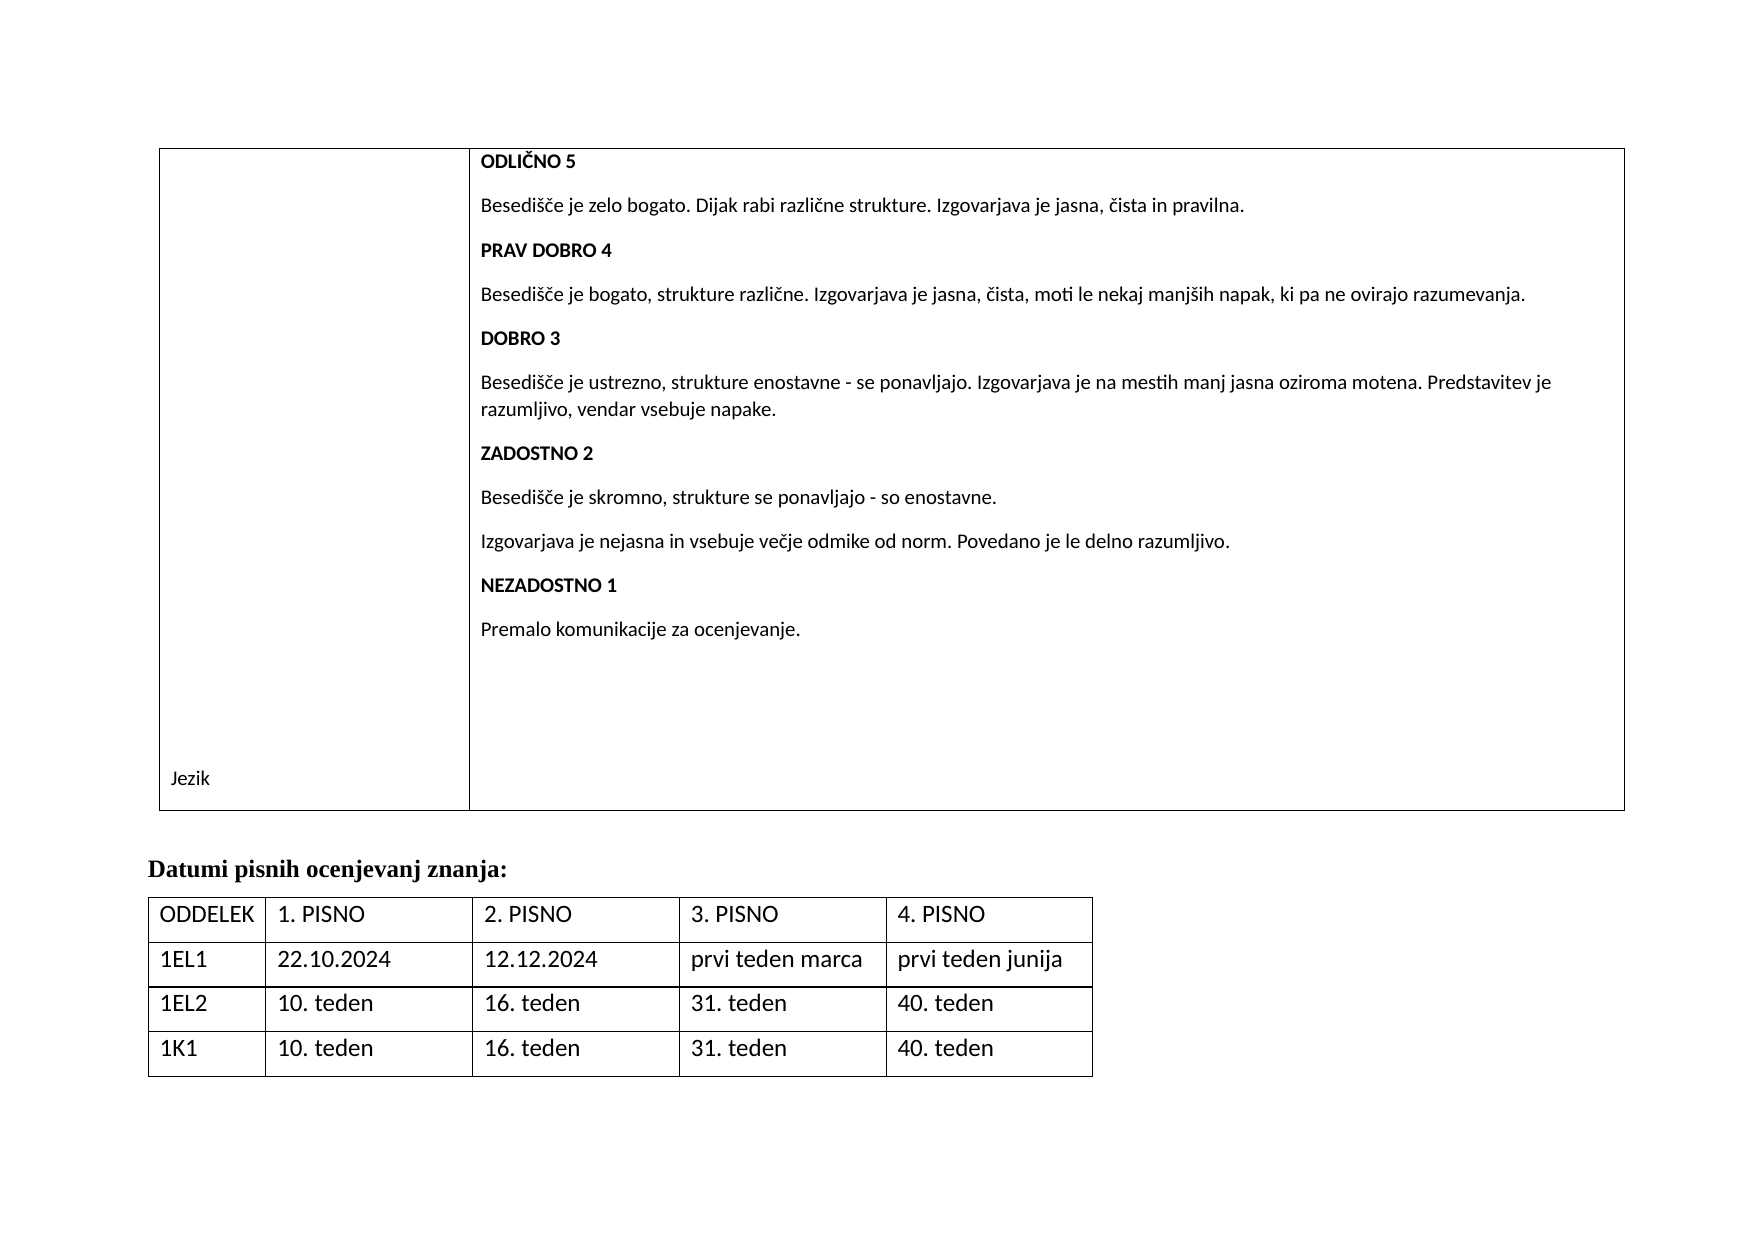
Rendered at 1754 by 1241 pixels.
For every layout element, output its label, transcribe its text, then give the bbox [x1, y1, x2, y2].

table_cell 10. teden [266, 988, 472, 1031]
table_cell 22.10.2024 [266, 943, 472, 986]
table_header 4. PISNO [887, 898, 1092, 942]
table_header 2. PISNO [473, 898, 679, 942]
table_cell 40. teden [887, 988, 1092, 1031]
table_cell prvi teden marca [680, 943, 886, 986]
table_cell 31. teden [680, 1032, 886, 1076]
text Datumi pisnih ocenjevanj znanja: [148, 854, 1606, 883]
table_cell 16. teden [473, 1032, 679, 1076]
table_header 1. PISNO [266, 898, 472, 942]
table_cell 12.12.2024 [473, 943, 679, 986]
table_cell 1EL1 [149, 943, 265, 986]
table_cell 16. teden [473, 988, 679, 1031]
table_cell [160, 149, 469, 810]
table_header 3. PISNO [680, 898, 886, 942]
table_cell 1K1 [149, 1032, 265, 1076]
table_header ODDELEK [149, 898, 265, 942]
table_cell 31. teden [680, 988, 886, 1031]
table_cell 40. teden [887, 1032, 1092, 1076]
table_cell prvi teden junija [887, 943, 1092, 986]
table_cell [470, 149, 1624, 810]
table_cell 10. teden [266, 1032, 472, 1076]
table_cell 1EL2 [149, 988, 265, 1031]
